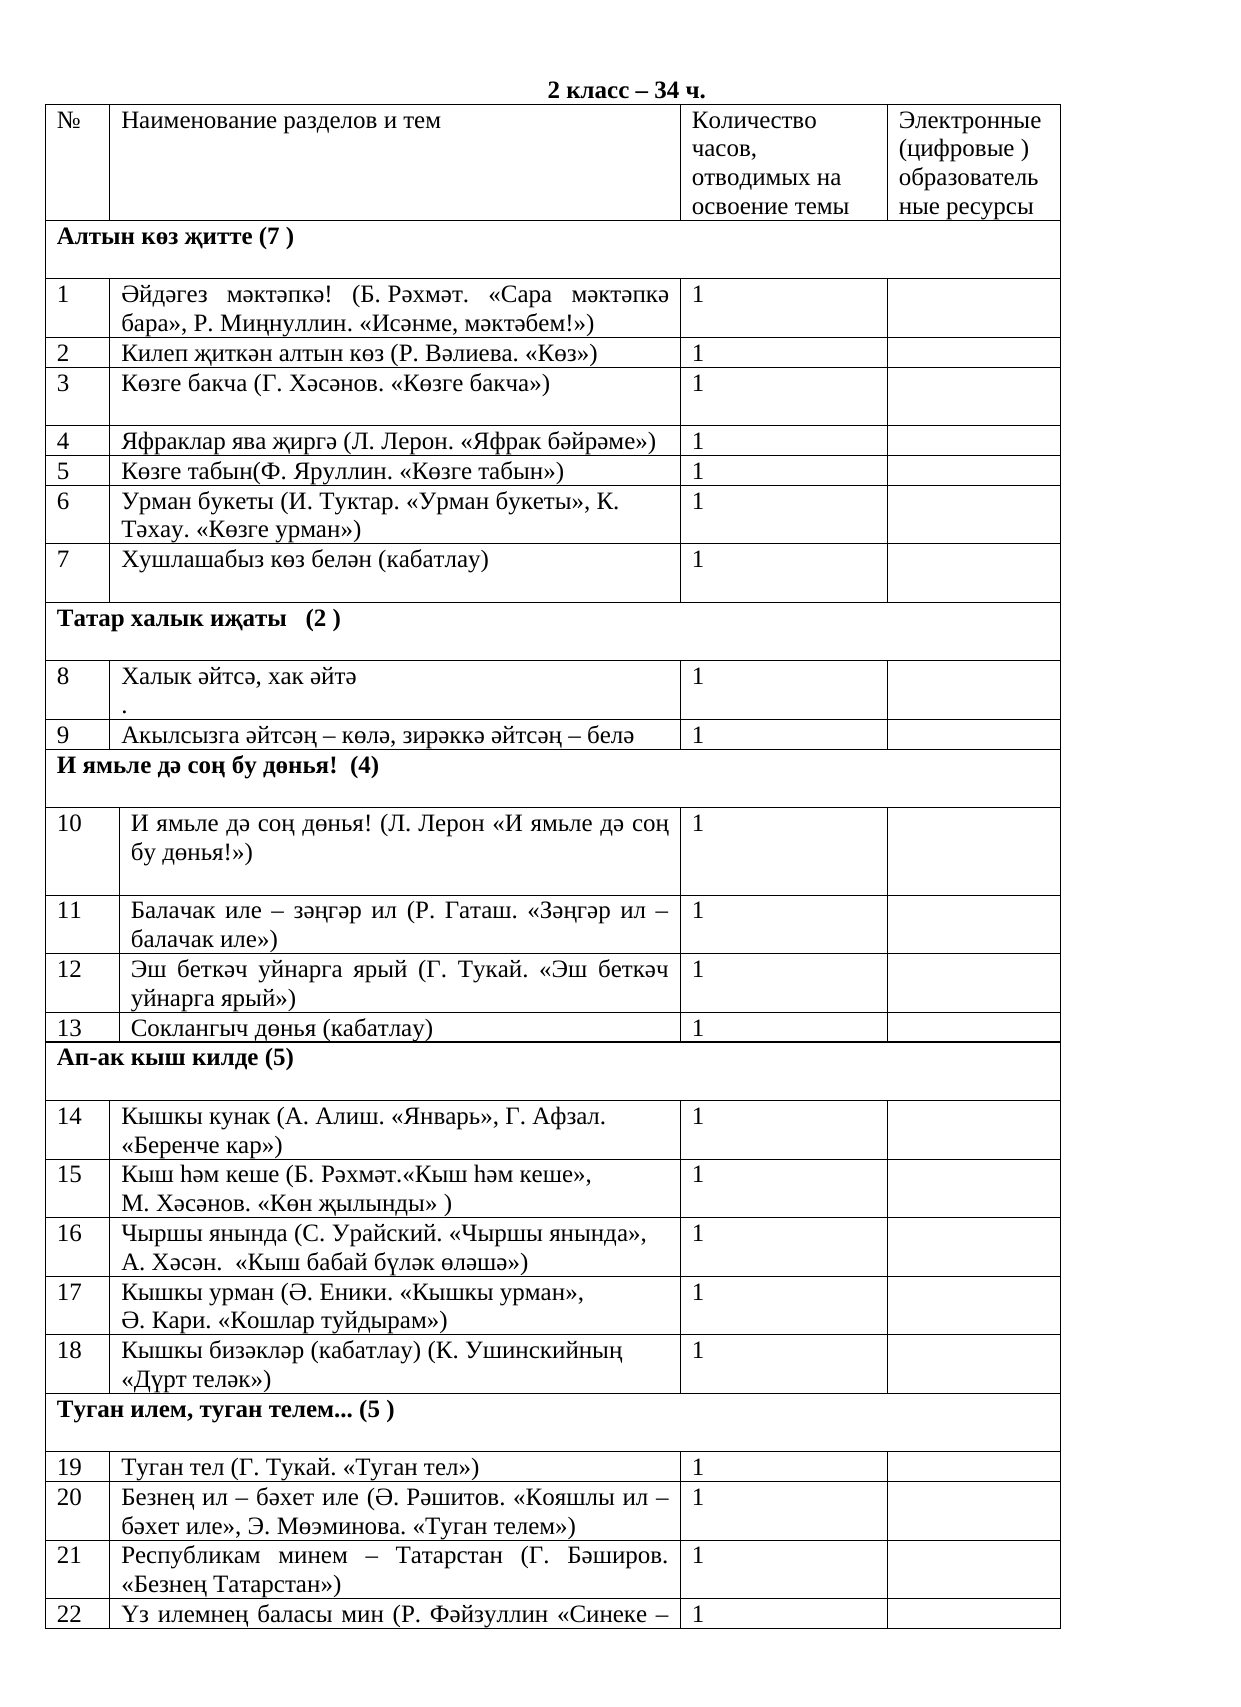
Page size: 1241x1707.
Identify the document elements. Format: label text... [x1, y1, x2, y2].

table_cell 4 [46, 426, 109, 455]
table_cell [888, 661, 1060, 719]
table_cell 1 [681, 456, 887, 485]
table_cell [888, 1013, 1060, 1041]
table_cell 9 [46, 720, 109, 749]
table_cell Хушлашабыз көз белән (кабатлау) [110, 544, 680, 602]
table_cell 10 [46, 808, 119, 894]
table_cell 1 [681, 720, 887, 749]
table_cell 1 [681, 338, 887, 367]
table_cell [888, 896, 1060, 953]
table_cell Әйдәгез мәктәпкә! (Б. Рәхмәт. «Сара мәктәпкә бара», Р. Миңнуллин. «Исәнме, мәктәбем!») [110, 279, 680, 337]
table_cell 1 [681, 486, 887, 543]
table_cell Кыш һәм кеше (Б. Рәхмәт.«Кыш һәм кеше», М. Хәсәнов. «Көн җылынды» ) [110, 1160, 680, 1217]
table_cell 20 [46, 1482, 109, 1539]
table_header Наименование разделов и тем [110, 105, 680, 220]
table_cell 1 [681, 954, 887, 1012]
table_cell [888, 1160, 1060, 1217]
table_cell Көзге бакча (Г. Хәсәнов. «Көзге бакча») [110, 368, 680, 425]
table_cell Безнең ил – бәхет иле (Ә. Рәшитов. «Кояшлы ил – бәхет иле», Э. Мөэминова. «Туган телем») [110, 1482, 680, 1539]
table_cell [888, 368, 1060, 425]
table_cell 1 [681, 279, 887, 337]
table_cell 19 [46, 1452, 109, 1481]
table_cell И ямьле дә соң дөнья! (Л. Лерон «И ямьле дә соң бу дөнья!») [120, 808, 680, 894]
table_cell 11 [46, 896, 119, 953]
table_cell 1 [681, 1277, 887, 1334]
table_cell 1 [681, 1482, 887, 1539]
table_cell [888, 544, 1060, 602]
table_cell Ап-ак кыш килде (5) [46, 1043, 1060, 1100]
table_cell [888, 456, 1060, 485]
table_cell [110, 1599, 680, 1628]
table_cell Соклангыч дөнья (кабатлау) [120, 1013, 680, 1041]
table_cell 1 [681, 544, 887, 602]
table_cell Килеп җиткән алтын көз (Р. Вәлиева. «Көз») [110, 338, 680, 367]
table_cell Кышкы бизәкләр (кабатлау) (К. Ушинскийның «Дүрт теләк») [110, 1335, 680, 1393]
table_cell Республикам минем – Татарстан (Г. Бәширов. «Безнең Татарстан») [110, 1541, 680, 1598]
table_cell Туган тел (Г. Тукай. «Туган тел») [110, 1452, 680, 1481]
table_cell Кышкы урман (Ә. Еники. «Кышкы урман», Ә. Кари. «Кошлар туйдырам») [110, 1277, 680, 1334]
table_cell 1 [681, 1452, 887, 1481]
table_cell 17 [46, 1277, 109, 1334]
table_cell [888, 1541, 1060, 1598]
table_cell [888, 1277, 1060, 1334]
table_cell Татар халык иҗаты (2 ) [46, 603, 1060, 660]
table_cell 1 [681, 1218, 887, 1276]
table_cell Чыршы янында (С. Урайский. «Чыршы янында», А. Хәсән. «Кыш бабай бүләк өләшә») [110, 1218, 680, 1276]
table_cell [888, 1452, 1060, 1481]
table_cell 21 [46, 1541, 109, 1598]
table_cell Урман букеты (И. Туктар. «Урман букеты», К. Тәхау. «Көзге урман») [110, 486, 680, 543]
table_cell 1 [681, 661, 887, 719]
table_cell 1 [681, 1101, 887, 1158]
table_cell 14 [46, 1101, 109, 1158]
table_cell 8 [46, 661, 109, 719]
table_cell 13 [46, 1013, 119, 1041]
table_cell 1 [681, 1013, 887, 1041]
table_cell Көзге табын(Ф. Яруллин. «Көзге табын») [110, 456, 680, 485]
table_cell [888, 338, 1060, 367]
table_cell Халык әйтсә, хак әйтә . [110, 661, 680, 719]
table_cell [888, 954, 1060, 1012]
table_cell [888, 1482, 1060, 1539]
table_cell [888, 486, 1060, 543]
table_cell 12 [46, 954, 119, 1012]
table_cell 1 [681, 1160, 887, 1217]
table_cell Акылсызга әйтсәң – көлә, зирәккә әйтсәң – белә [110, 720, 680, 749]
table_cell Эш беткәч уйнарга ярый (Г. Тукай. «Эш беткәч уйнарга ярый») [120, 954, 680, 1012]
table_cell 15 [46, 1160, 109, 1217]
table_cell Туган илем, туган телем... (5 ) [46, 1394, 1060, 1451]
table_cell 1 [681, 368, 887, 425]
table_cell 6 [46, 486, 109, 543]
table_cell [888, 279, 1060, 337]
table_cell [888, 720, 1060, 749]
table_cell Яфраклар ява җиргә (Л. Лерон. «Яфрак бәйрәме») [110, 426, 680, 455]
table_cell Алтын көз җитте (7 ) [46, 221, 1060, 278]
table_cell 5 [46, 456, 109, 485]
text 2 класс – 34 ч. [87, 75, 1165, 104]
table_header Электронные (цифровые ) образовательные ресурсы [888, 105, 1060, 220]
table_cell 1 [681, 808, 887, 894]
table_cell [888, 1335, 1060, 1393]
table_cell [888, 808, 1060, 894]
table_cell 3 [46, 368, 109, 425]
table_cell [888, 426, 1060, 455]
table_cell Кышкы кунак (А. Алиш. «Январь», Г. Афзал. «Беренче кар») [110, 1101, 680, 1158]
table_cell 16 [46, 1218, 109, 1276]
table_cell 1 [681, 1335, 887, 1393]
table_cell 1 [681, 1599, 887, 1628]
table_cell [888, 1218, 1060, 1276]
table_header № [46, 105, 109, 220]
table_cell 1 [681, 1541, 887, 1598]
table_cell 7 [46, 544, 109, 602]
table_cell И ямьле дә соң бу дөнья! (4) [46, 750, 1060, 807]
table_cell Балачак иле – зәңгәр ил (Р. Гаташ. «Зәңгәр ил – балачак иле») [120, 896, 680, 953]
table_header Количество часов, отводимых на освоение темы [681, 105, 887, 220]
table_cell 1 [681, 426, 887, 455]
table_cell 18 [46, 1335, 109, 1393]
table_cell [888, 1599, 1060, 1628]
table_cell 22 [46, 1599, 109, 1628]
table_cell 1 [46, 279, 109, 337]
table_cell [888, 1101, 1060, 1158]
table_cell 2 [46, 338, 109, 367]
table_cell 1 [681, 896, 887, 953]
